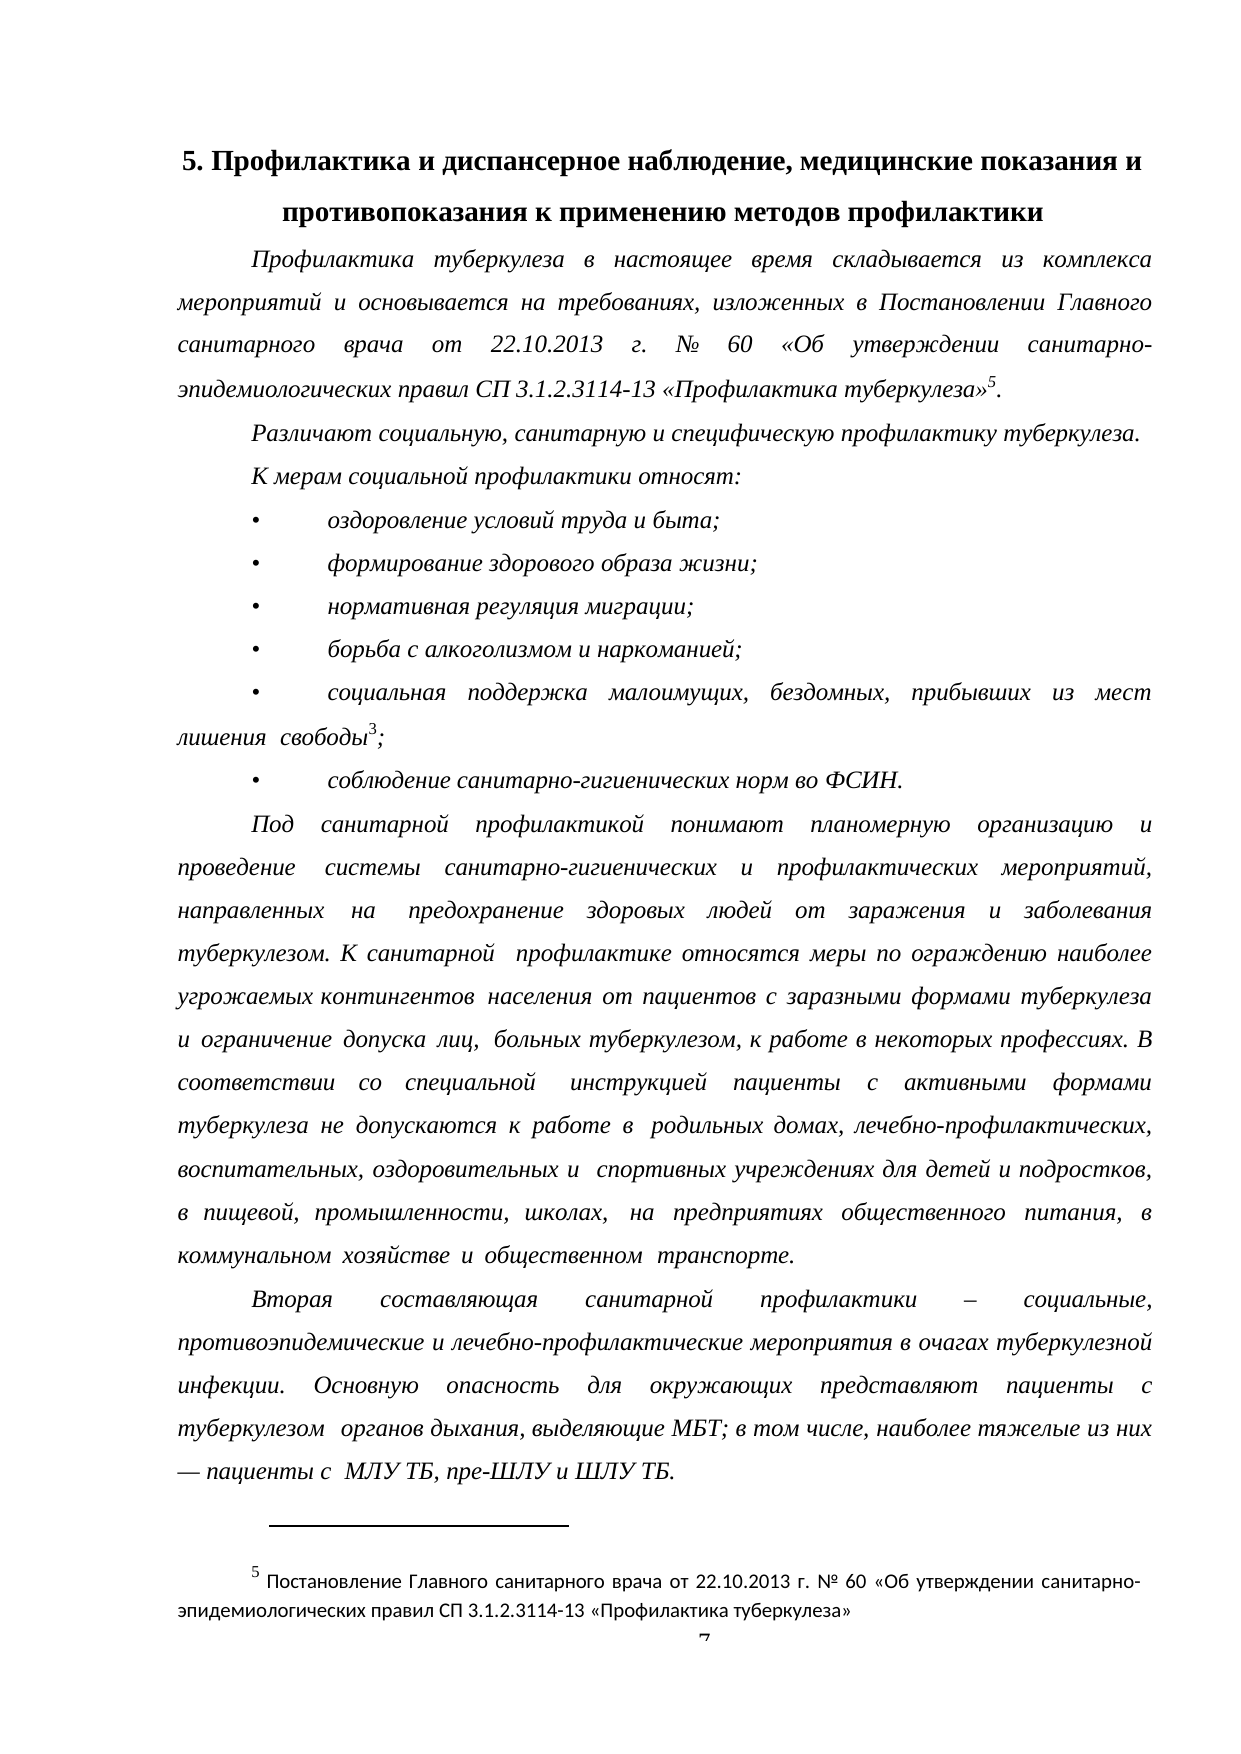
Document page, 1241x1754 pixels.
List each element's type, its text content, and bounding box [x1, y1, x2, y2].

subtitle Профилактика и диспансерное наблюдение, медицинские показания и противопоказания к применению методов профилактики [182, 143, 1147, 227]
list соблюдение санитарно-гигиенических норм во ФСИН. [251, 766, 1163, 794]
text эпидемиологических правил СП 3.1.2.3114-13 «Профилактика туберкулеза» [177, 1597, 1163, 1623]
list социальная поддержка малоимущих, бездомных, прибывших из мест лишения свободы3; [177, 677, 1152, 751]
text Вторая составляющая санитарной профилактики – социальные, противоэпидемические и лечебно-профилактические мероприятия в очагах туберкулезной инфекции. Основную опасность для окружающих представляют пациенты с туберкулезом органов дыхания, выделяющие МБТ; в том числе, наиболее тяжелые из них — пациенты с МЛУ ТБ, пре-ШЛУ и ШЛУ ТБ. [177, 1284, 1152, 1485]
list нормативная регуляция миграции; [251, 591, 1163, 620]
text Различают социальную, санитарную и специфическую профилактику туберкулеза. К мерам социальной профилактики относят: [251, 418, 1151, 490]
text Профилактика туберкулеза в настоящее время складывается из комплекса мероприятий и основывается на требованиях, изложенных в Постановлении Главного санитарного врача от 22.10.2013 г. № 60 «Об утверждении санитарно- эпидемиологических правил СП 3.1.2.3114-13 «Профилактика туберкулеза»5. [177, 244, 1152, 403]
text 5 Постановление Главного санитарного врача от 22.10.2013 г. № 60 «Об утверждении санитарно- [251, 1562, 1163, 1593]
list борьба с алкоголизмом и наркоманией; [251, 634, 1163, 663]
list формирование здорового образа жизни; [251, 548, 1163, 576]
list оздоровление условий труда и быта; [177, 505, 1163, 533]
text Под санитарной профилактикой понимают планомерную организацию и проведение системы санитарно-гигиенических и профилактических мероприятий, направленных на предохранение здоровых людей от заражения и заболевания туберкулезом. К санитарной профилактике относятся меры по ограждению наиболее угрожаемых контингентов населения от пациентов с заразными формами туберкулеза и ограничение допуска лиц, больных туберкулезом, к работе в некоторых профессиях. В соответствии со специальной инструкцией пациенты с активными формами туберкулеза не допускаются к работе в родильных домах, лечебно-профилактических, воспитательных, оздоровительных и спортивных учреждениях для детей и подростков, в пищевой, промышленности, школах, на предприятиях общественного питания, в коммунальном хозяйстве и общественном транспорте. [177, 809, 1152, 1269]
